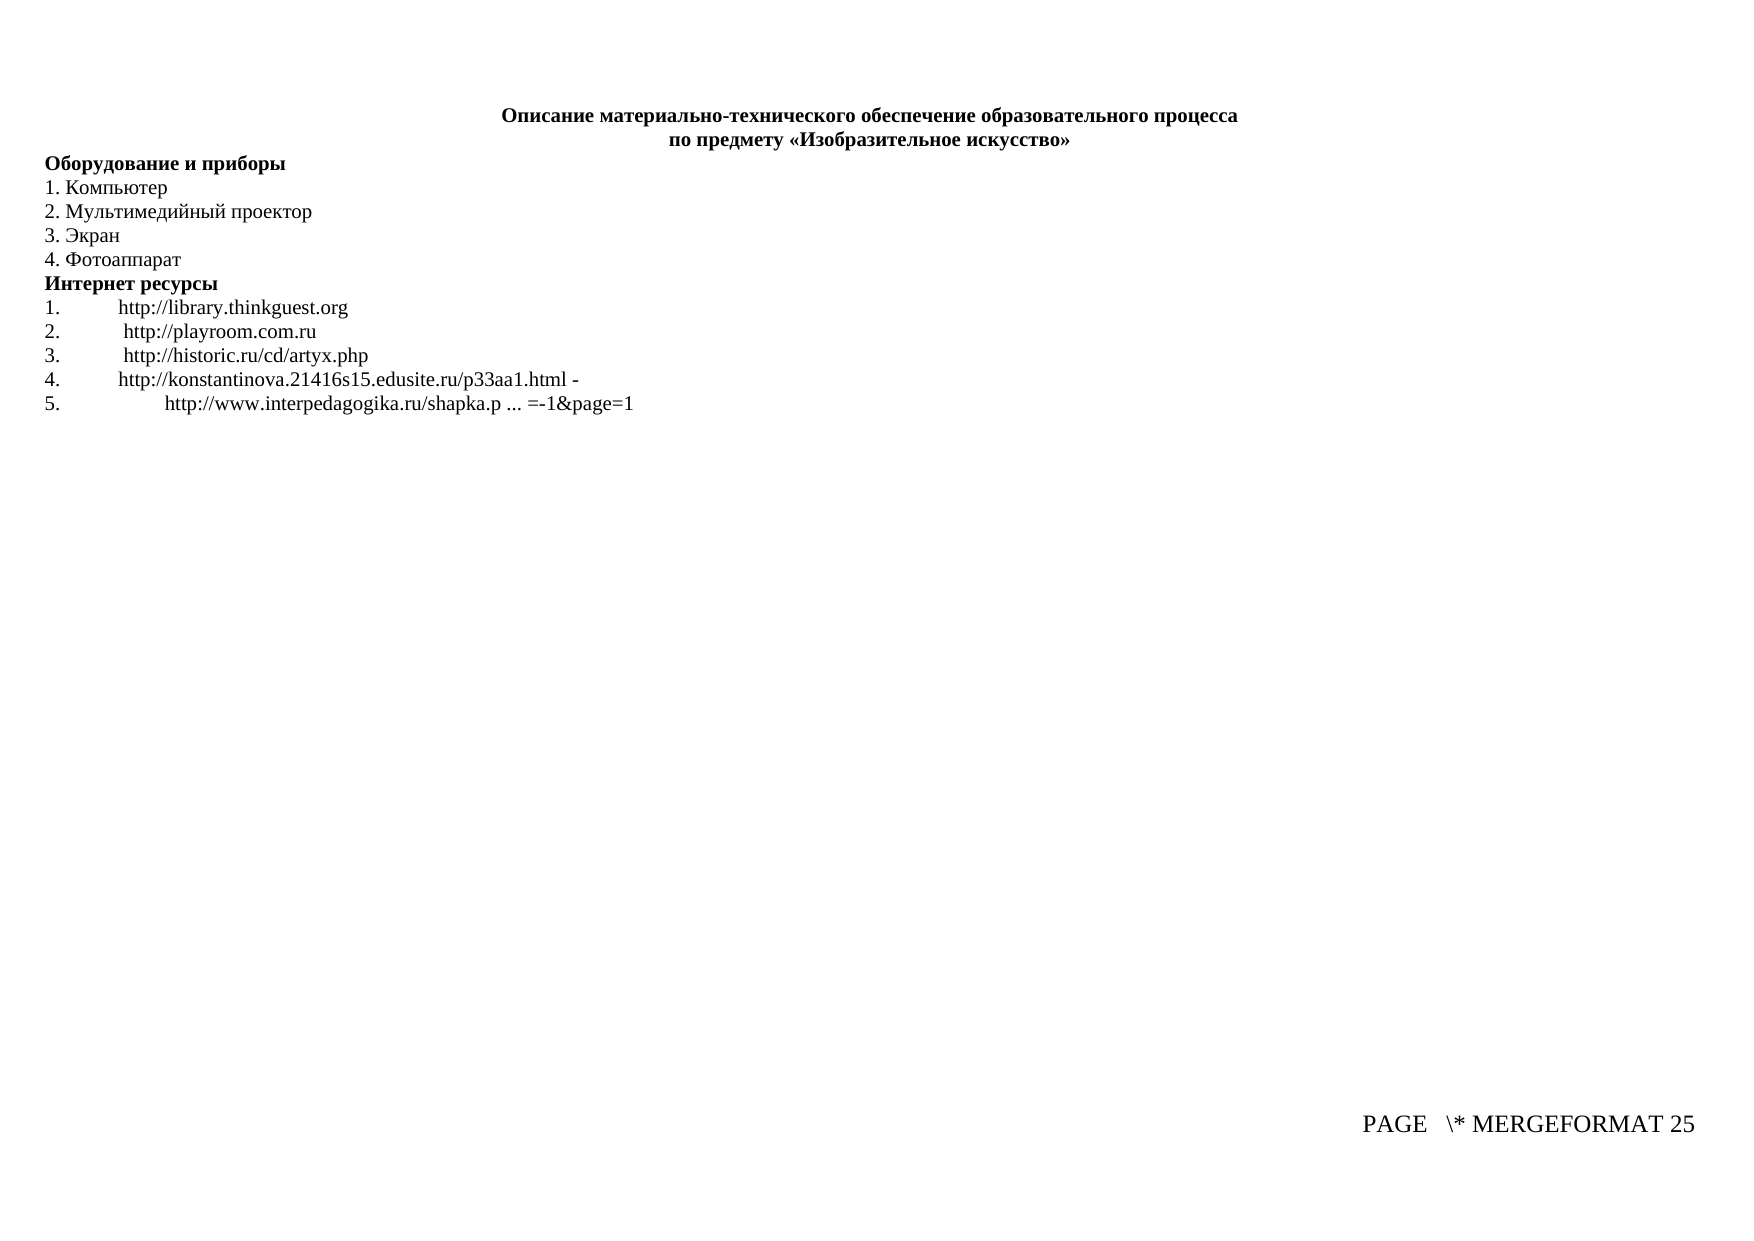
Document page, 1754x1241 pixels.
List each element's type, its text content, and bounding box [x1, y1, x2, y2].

list http://historic.ru/cd/artyx.php [44, 343, 1695, 367]
text 1. Компьютер [44, 175, 1695, 199]
text 2. Мультимедийный проектор [44, 199, 1695, 223]
list http://library.thinkguest.org [44, 295, 1695, 319]
text 3. Экран [44, 223, 1695, 247]
text Оборудование и приборы [44, 151, 1695, 175]
text Интернет ресурсы [44, 271, 1695, 295]
text Описание материально-технического обеспечение образовательного процесса [44, 103, 1695, 127]
text по предмету «Изобразительное искусство» [44, 127, 1695, 151]
list http://www.interpedagogika.ru/shapka.p ... =-1&page=1 [44, 391, 1695, 415]
list http://playroom.com.ru [44, 319, 1695, 343]
list http://konstantinova.21416s15.edusite.ru/p33aa1.html - [44, 367, 1695, 391]
text 4. Фотоаппарат [44, 247, 1695, 271]
